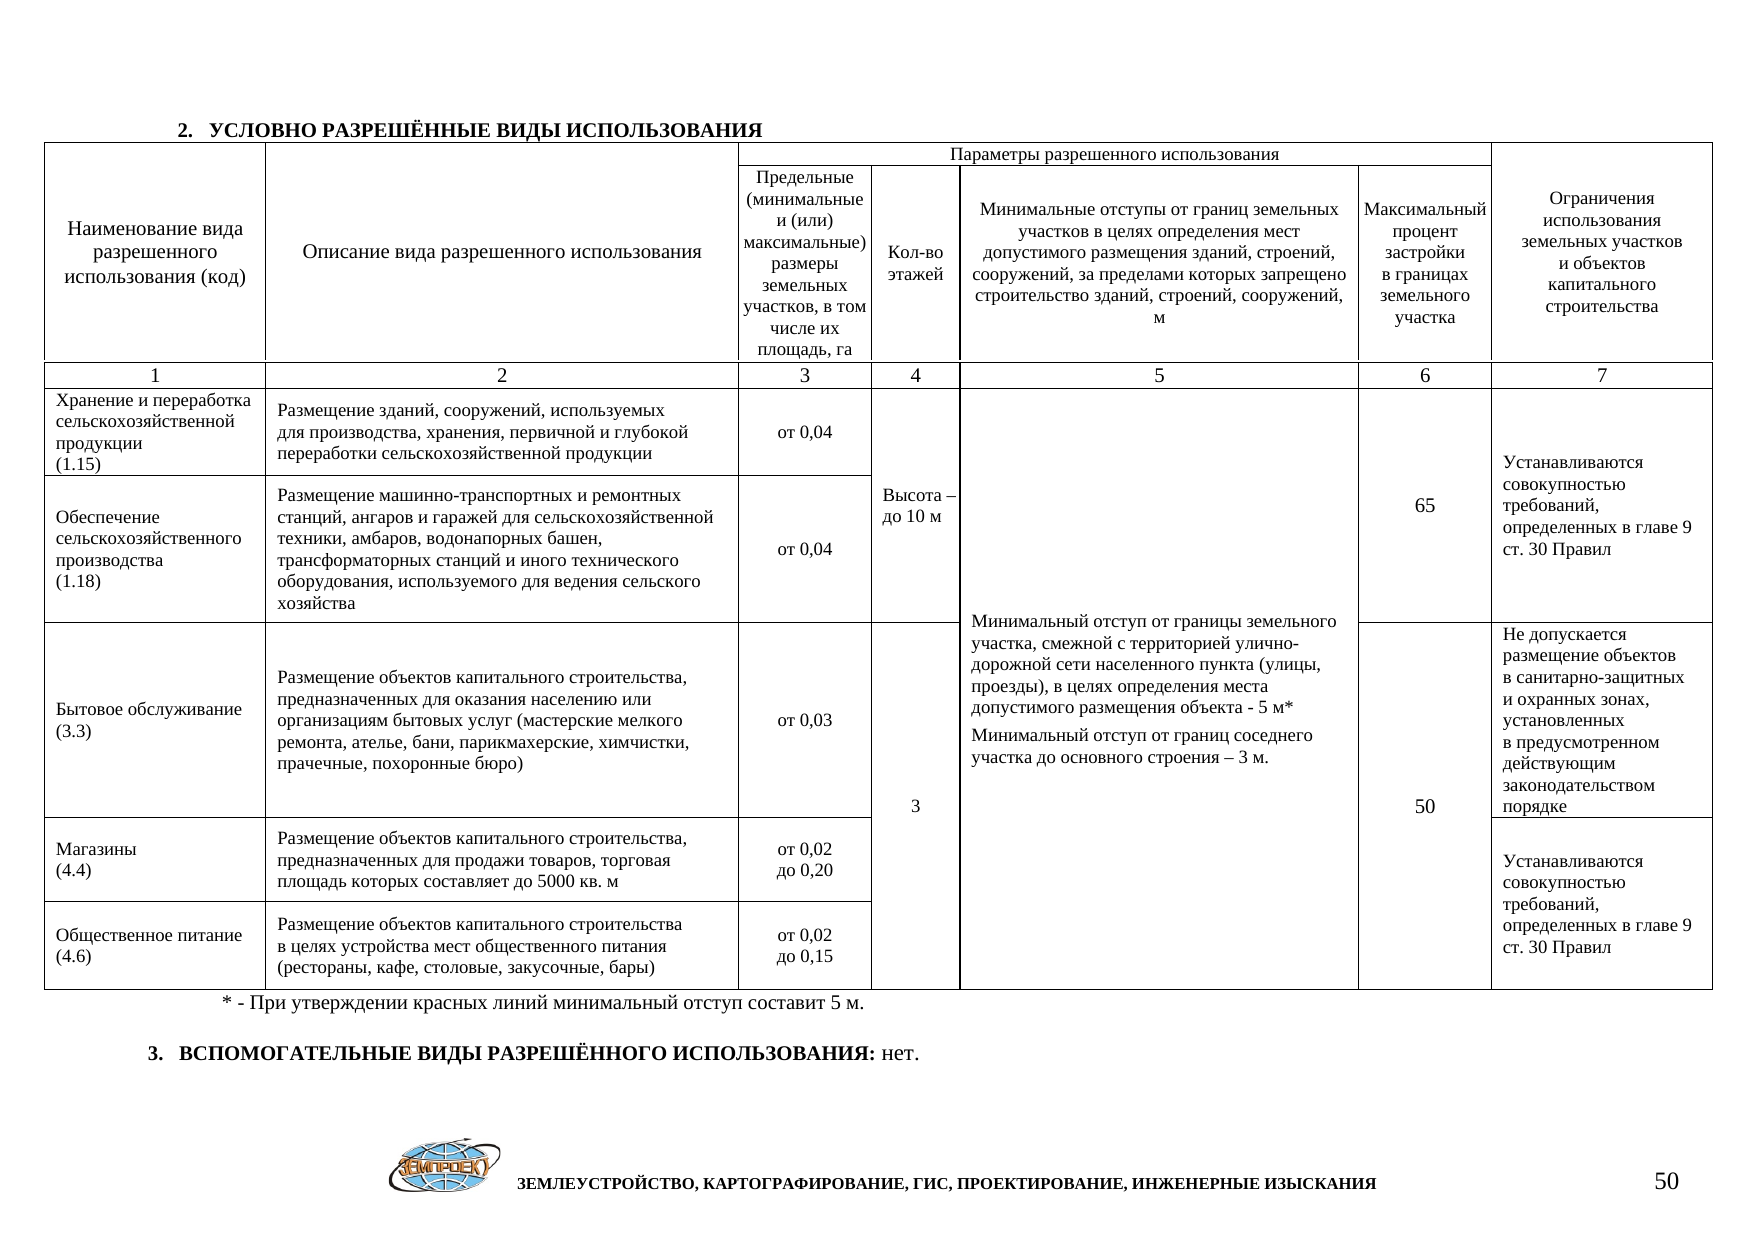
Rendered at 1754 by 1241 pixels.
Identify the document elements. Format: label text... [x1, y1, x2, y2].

table_cell 50 [1359, 623, 1491, 989]
table_cell Высота – до 10 м [872, 389, 959, 622]
table_cell от 0,02 до 0,15 [739, 902, 871, 989]
table_cell Устанавливаются совокупностью требований, определенных в главе 9 ст. 30 Правил [1492, 818, 1712, 989]
table_cell от 0,04 [739, 476, 871, 622]
table_cell Размещение объектов капитального строительства, предназначенных для продажи товаров, торговая площадь которых составляет до 5000 кв. м [266, 818, 738, 901]
table_cell Размещение объектов капитального строительства в целях устройства мест общественного питания (рестораны, кафе, столовые, закусочные, бары) [266, 902, 738, 989]
table_header 2 [266, 363, 738, 387]
table_cell Хранение и переработка сельскохозяйственной продукции (1.15) [45, 389, 265, 475]
table_cell от 0,04 [739, 389, 871, 475]
table_cell Кол-во этажей [872, 166, 959, 360]
table_cell 65 [1359, 389, 1491, 622]
picture [388, 1138, 501, 1192]
table_header Ограничения использования земельных участков и объектов капитального строительства [1492, 143, 1712, 360]
table_header Наименование вида разрешенного использования (код) [45, 143, 265, 360]
table_header 4 [872, 363, 959, 387]
table_cell 3 [872, 623, 959, 989]
table_cell Размещение зданий, сооружений, используемых для производства, хранения, первичной и глубокой переработки сельскохозяйственной продукции [266, 389, 738, 475]
table_cell Общественное питание (4.6) [45, 902, 265, 989]
text 3. ВСПОМОГАТЕЛЬНЫЕ ВИДЫ РАЗРЕШЁННОГО ИСПОЛЬЗОВАНИЯ: нет. [148, 1039, 1679, 1065]
table_cell Магазины (4.4) [45, 818, 265, 901]
table_cell Предельные (минимальные и (или) максимальные) размеры земельных участков, в том числе их площадь, га [739, 166, 871, 360]
table_header 5 [961, 363, 1358, 387]
table_cell Бытовое обслуживание (3.3) [45, 623, 265, 817]
table_cell от 0,02 до 0,20 [739, 818, 871, 901]
table_cell от 0,03 [739, 623, 871, 817]
table_header 1 [45, 363, 265, 387]
table_cell Максимальный процент застройки в границах земельного участка [1359, 166, 1491, 360]
table_cell Устанавливаются совокупностью требований, определенных в главе 9 ст. 30 Правил [1492, 389, 1712, 622]
table_cell Обеспечение сельскохозяйственного производства (1.18) [45, 476, 265, 622]
table_header 7 [1492, 363, 1712, 387]
table_cell Размещение машинно-транспортных и ремонтных станций, ангаров и гаражей для сельскохозяйственной техники, амбаров, водонапорных башен, трансформаторных станций и иного технического оборудования, используемого для ведения сельского хозяйства [266, 476, 738, 622]
text 2. УСЛОВНО РАЗРЕШЁННЫЕ ВИДЫ ИСПОЛЬЗОВАНИЯ [177, 118, 1679, 142]
table_cell Размещение объектов капитального строительства, предназначенных для оказания населению или организациям бытовых услуг (мастерские мелкого ремонта, ателье, бани, парикмахерские, химчистки, прачечные, похоронные бюро) [266, 623, 738, 817]
text * - При утверждении красных линий минимальный отступ составит 5 м. [148, 990, 1679, 1014]
table_header Описание вида разрешенного использования [266, 143, 738, 360]
table_header Параметры разрешенного использования [739, 143, 1491, 165]
table_header 3 [739, 363, 871, 387]
table_header 6 [1359, 363, 1491, 387]
table_cell Не допускается размещение объектов в санитарно-защитных и охранных зонах, установленных в предусмотренном действующим законодательством порядке [1492, 623, 1712, 817]
table_cell Минимальный отступ от границы земельного участка, смежной с территорией улично-дорожной сети населенного пункта (улицы, проезды), в целях определения места допустимого размещения объекта - 5 м* Минимальный отступ от границ соседнего участка до основного строения – 3 м. [961, 389, 1358, 989]
table_cell Минимальные отступы от границ земельных участков в целях определения мест допустимого размещения зданий, строений, сооружений, за пределами которых запрещено строительство зданий, строений, сооружений, м [961, 166, 1358, 360]
